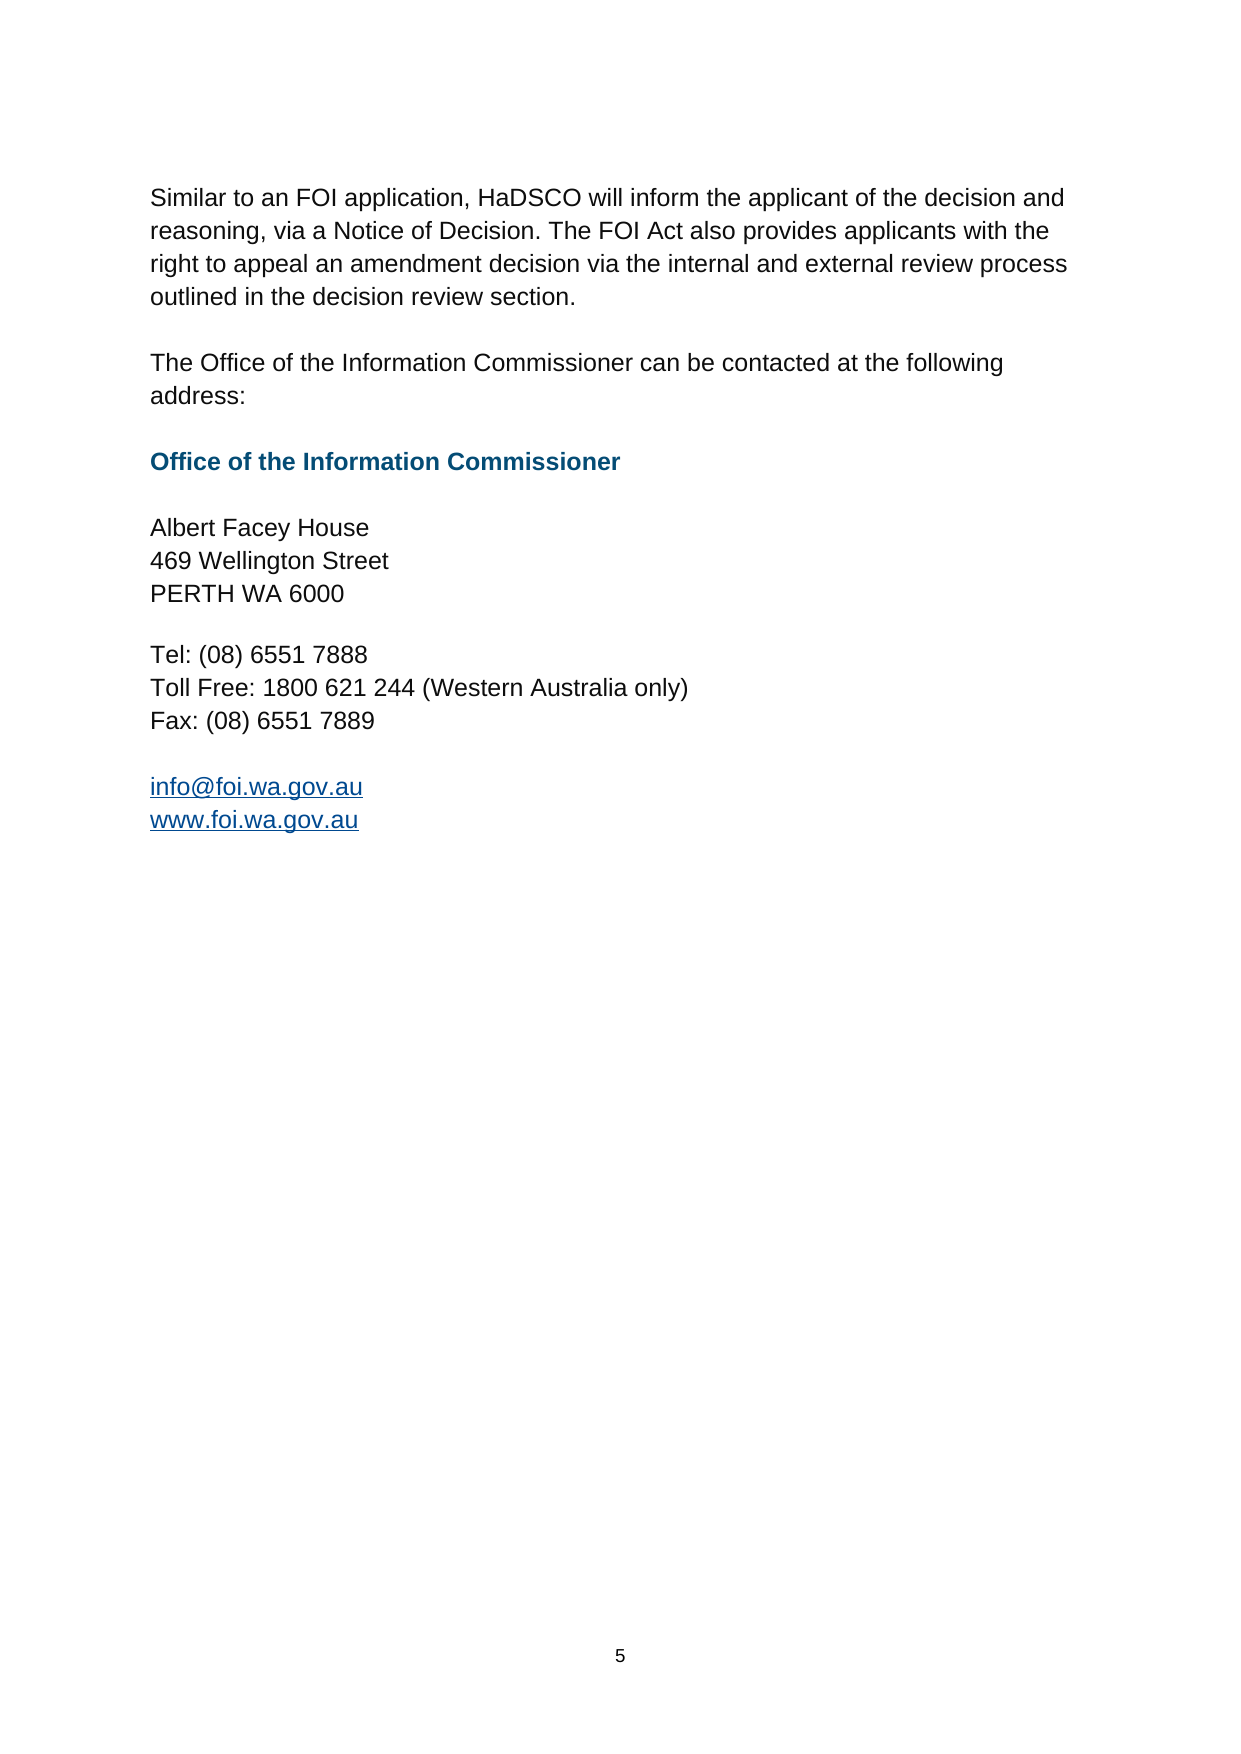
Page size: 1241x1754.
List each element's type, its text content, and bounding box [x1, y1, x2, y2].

text The Office of the Information Commissioner can be contacted at the following address: [150, 348, 1090, 410]
text Similar to an FOI application, HaDSCO will inform the applicant of the decision and reasoning, via a Notice of Decision. The FOI Act also provides applicants with the right to appeal an amendment decision via the internal and external review process outlined in the decision review section. [150, 183, 1090, 311]
text Albert Facey House 469 Wellington Street PERTH WA 6000 [150, 513, 1090, 607]
text info@foi.wa.gov.au www.foi.wa.gov.au [150, 739, 1090, 834]
text Tel: (08) 6551 7888 Toll Free: 1800 621 244 (Western Australia only) Fax: (08) 6551 7889 [150, 640, 1090, 735]
text Office of the Information Commissioner [150, 447, 1090, 475]
